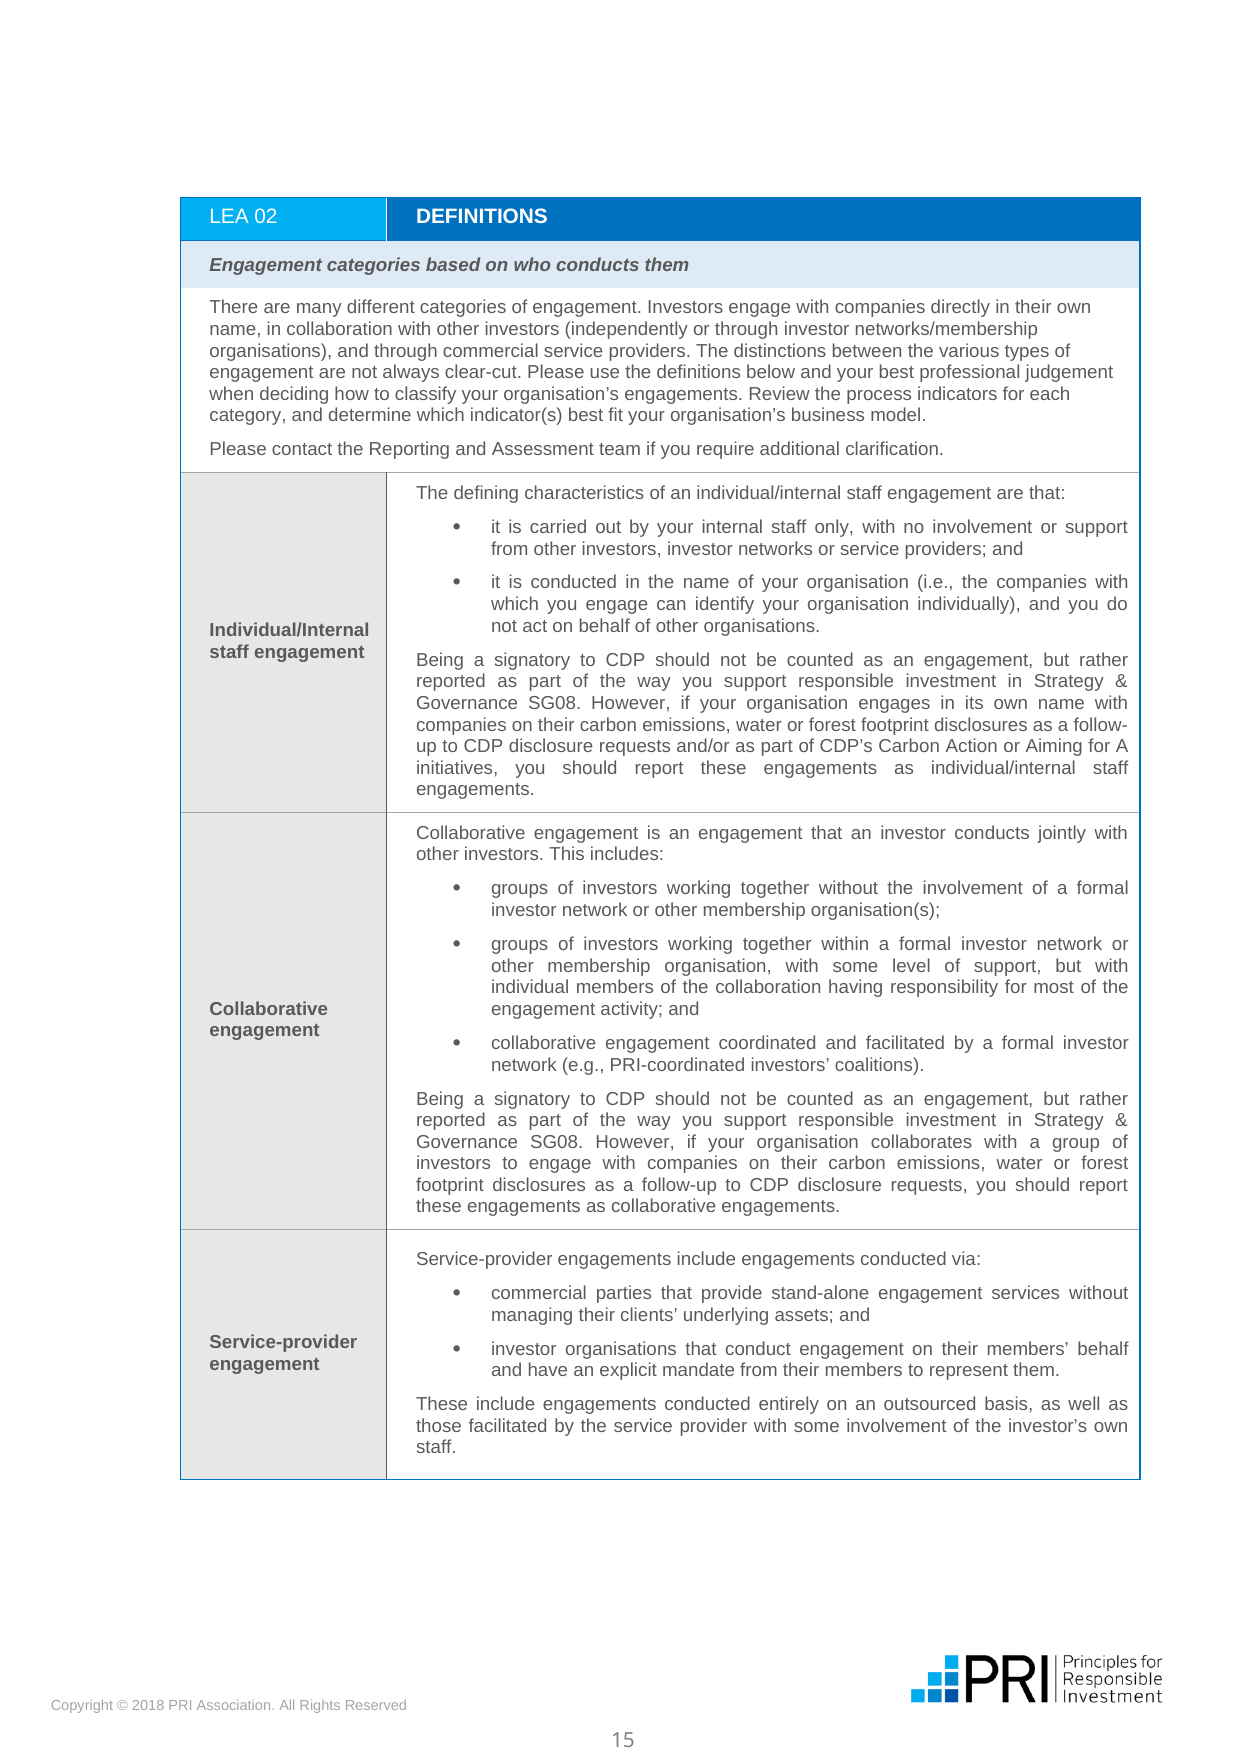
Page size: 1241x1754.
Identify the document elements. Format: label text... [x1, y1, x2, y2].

table_cell Collaborative engagement [181, 813, 386, 1229]
table_header LEA 02 [181, 198, 386, 240]
table_cell Individual/Internal staff engagement [181, 473, 386, 812]
table_cell There are many different categories of engagement. Investors engage with companies directly in their own name, in collaboration with other investors (independently or through investor networks/membership organisations), and through commercial service providers. The distinctions between the various types of engagement are not always clear-cut. Please use the definitions below and your best professional judgement when deciding how to classify your organisation’s engagements. Review the process indicators for each category, and determine which indicator(s) best fit your organisation’s business model. Please contact the Reporting and Assessment team if you require additional clarification. [181, 288, 1139, 472]
table_header DEFINITIONS [387, 198, 1139, 240]
table_cell Service-provider engagements include engagements conducted via: commercial parties that provide stand-alone engagement services without managing their clients’ underlying assets; and investor organisations that conduct engagement on their members’ behalf and have an explicit mandate from their members to represent them. These include engagements conducted entirely on an outsourced basis, as well as those facilitated by the service provider with some involvement of the investor’s own staff. [387, 1230, 1139, 1479]
picture [866, 1621, 1240, 1753]
table_cell Engagement categories based on who conducts them [181, 241, 1139, 288]
table_cell Service-provider engagement [181, 1230, 386, 1479]
table_cell The defining characteristics of an individual/internal staff engagement are that: it is carried out by your internal staff only, with no involvement or support from other investors, investor networks or service providers; and it is conducted in the name of your organisation (i.e., the companies with which you engage can identify your organisation individually), and you do not act on behalf of other organisations. Being a signatory to CDP should not be counted as an engagement, but rather reported as part of the way you support responsible investment in Strategy & Governance SG08. However, if your organisation engages in its own name with companies on their carbon emissions, water or forest footprint disclosures as a follow-up to CDP disclosure requests and/or as part of CDP’s Carbon Action or Aiming for A initiatives, you should report these engagements as individual/internal staff engagements. [387, 473, 1139, 812]
table_cell Collaborative engagement is an engagement that an investor conducts jointly with other investors. This includes: groups of investors working together without the involvement of a formal investor network or other membership organisation(s); groups of investors working together within a formal investor network or other membership organisation, with some level of support, but with individual members of the collaboration having responsibility for most of the engagement activity; and collaborative engagement coordinated and facilitated by a formal investor network (e.g., PRI-coordinated investors’ coalitions). Being a signatory to CDP should not be counted as an engagement, but rather reported as part of the way you support responsible investment in Strategy & Governance SG08. However, if your organisation collaborates with a group of investors to engage with companies on their carbon emissions, water or forest footprint disclosures as a follow-up to CDP disclosure requests, you should report these engagements as collaborative engagements. [387, 813, 1139, 1229]
